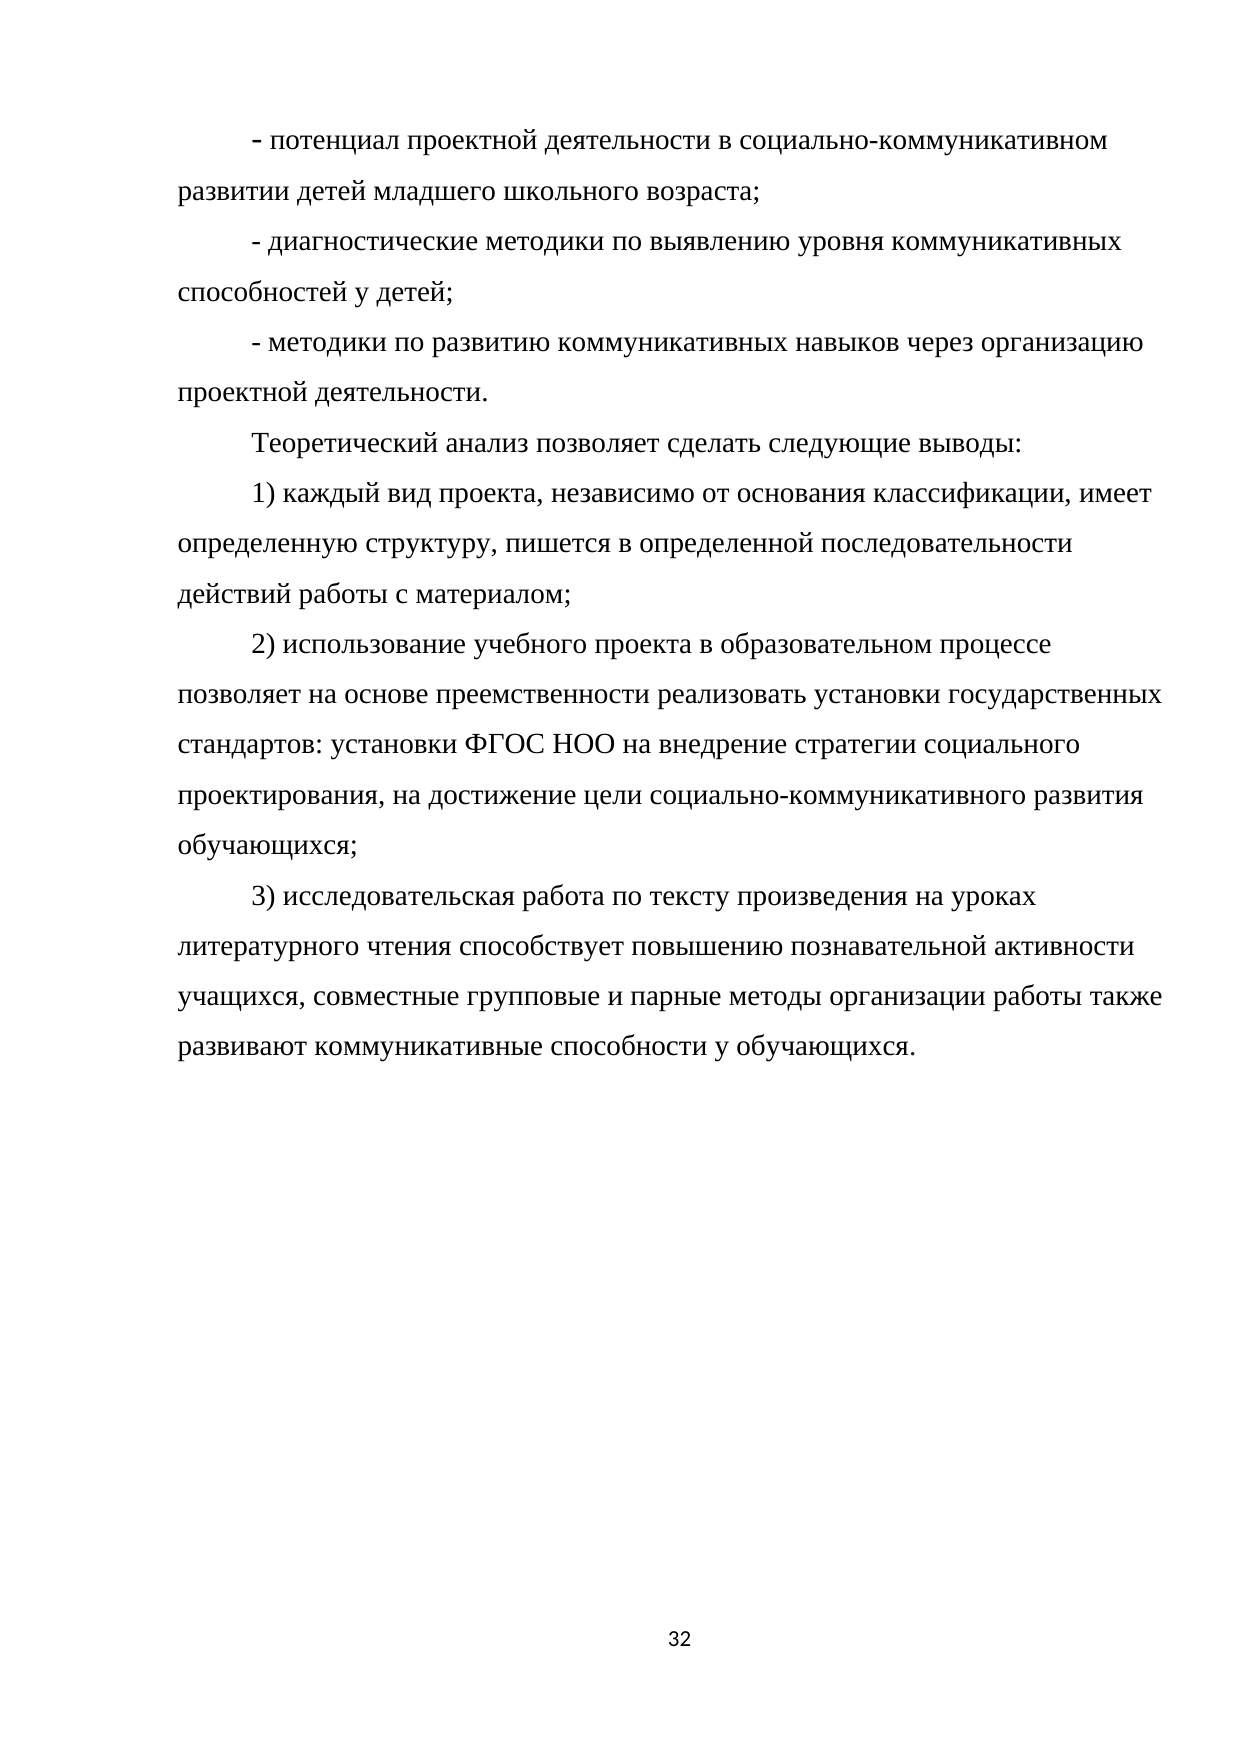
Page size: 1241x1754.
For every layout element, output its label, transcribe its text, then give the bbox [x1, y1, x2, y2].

text - потенциал проектной деятельности в социально-коммуникативном развитии детей младшего школьного возраста; [177, 118, 1181, 207]
text - методики по развитию коммуникативных навыков через организацию проектной деятельности. [177, 324, 1181, 408]
text - диагностические методики по выявлению уровня коммуникативных способностей у детей; [177, 223, 1181, 307]
text Теоретический анализ позволяет сделать следующие выводы: [177, 425, 1181, 458]
text 2) использование учебного проекта в образовательном процессе позволяет на основе преемственности реализовать установки государственных стандартов: установки ФГОС НОО на внедрение стратегии социального проектирования, на достижение цели социально-коммуникативного развития обучающихся; [177, 626, 1181, 861]
text 1) каждый вид проекта, независимо от основания классификации, имеет определенную структуру, пишется в определенной последовательности действий работы с материалом; [177, 475, 1181, 609]
text 3) исследовательская работа по тексту произведения на уроках литературного чтения способствует повышению познавательной активности учащихся, совместные групповые и парные методы организации работы также развивают коммуникативные способности у обучающихся. [177, 878, 1181, 1062]
